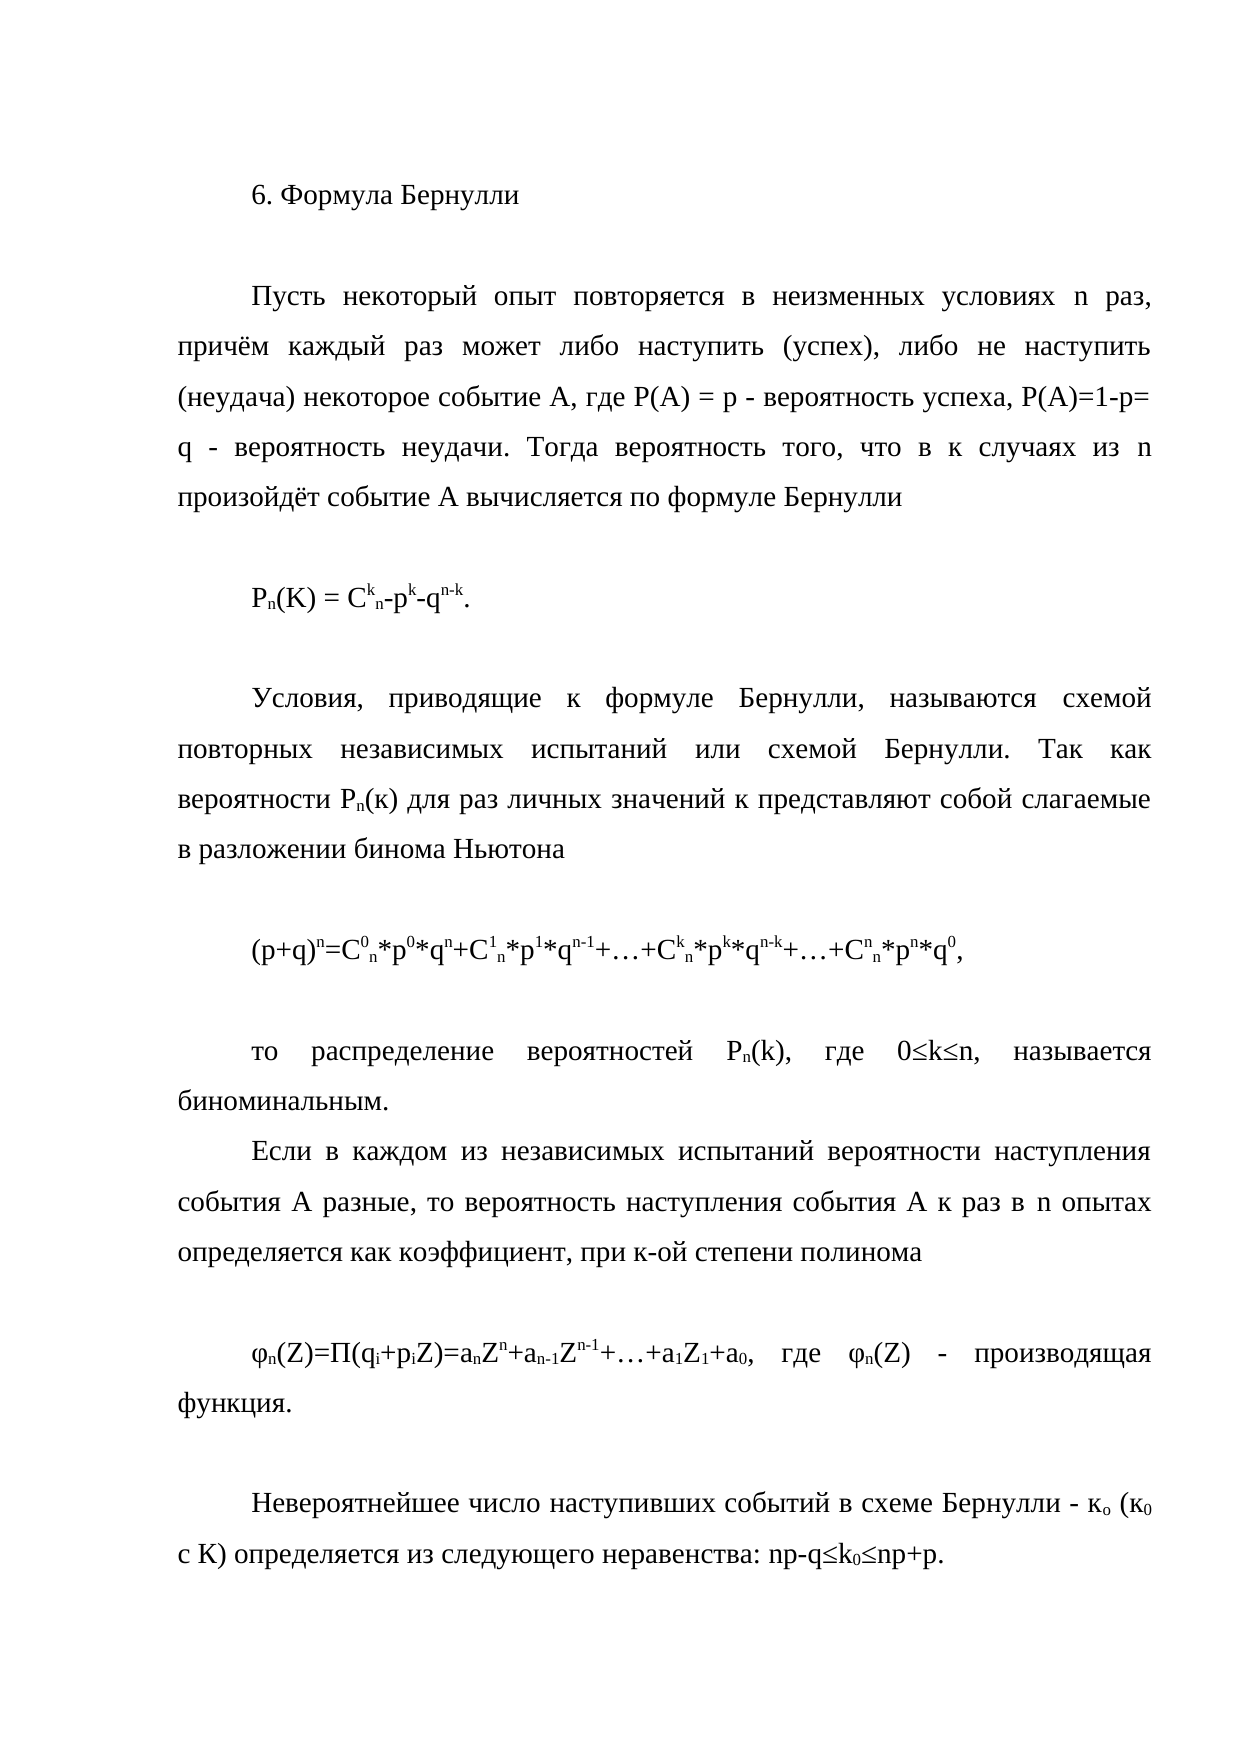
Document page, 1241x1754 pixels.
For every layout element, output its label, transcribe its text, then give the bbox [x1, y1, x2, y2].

text Если в каждом из независимых испытаний вероятности наступления события А разные, то вероятность наступления события А к раз в n опытах определяется как коэффициент, при к-ой степени полинома [177, 1133, 1152, 1268]
text Пусть некоторый опыт повторяется в неизменных условиях n раз, причём каждый раз может либо наступить (успех), либо не наступить (неудача) некоторое событие А, где Р(А) = р - вероятность успеха, Р(А)=1-р= q - вероятность неудачи. Тогда вероятность того, что в к случаях из n произойдёт событие А вычисляется по формуле Бернулли [177, 278, 1152, 513]
text φn(Z)=Π(qi+piZ)=anZn+an-1Zn-1+…+a1Z1+a0, где φn(Z) - производящая функция. [177, 1335, 1152, 1418]
text (p+q)n=C0n*p0*qn+C1n*p1*qn-1+…+Ckn*pk*qn-k+…+Cnn*pn*q0, [177, 932, 1152, 966]
text Pn(K) = Ckn-pk-qn-k. [177, 580, 1152, 613]
text Невероятнейшее число наступивших событий в схеме Бернулли - ко (к0 c К) определяется из следующего неравенства: np-q≤k0≤np+p. [177, 1486, 1152, 1569]
text Условия, приводящие к формуле Бернулли, называются схемой повторных независимых испытаний или схемой Бернулли. Так как вероятности Рn(к) для раз личных значений к представляют собой слагаемые в разложении бинома Ньютона [177, 681, 1152, 865]
text 6. Формула Бернулли [177, 177, 1152, 211]
text то распределение вероятностей Pn(k), где 0≤k≤n, называется биноминальным. [177, 1033, 1152, 1117]
